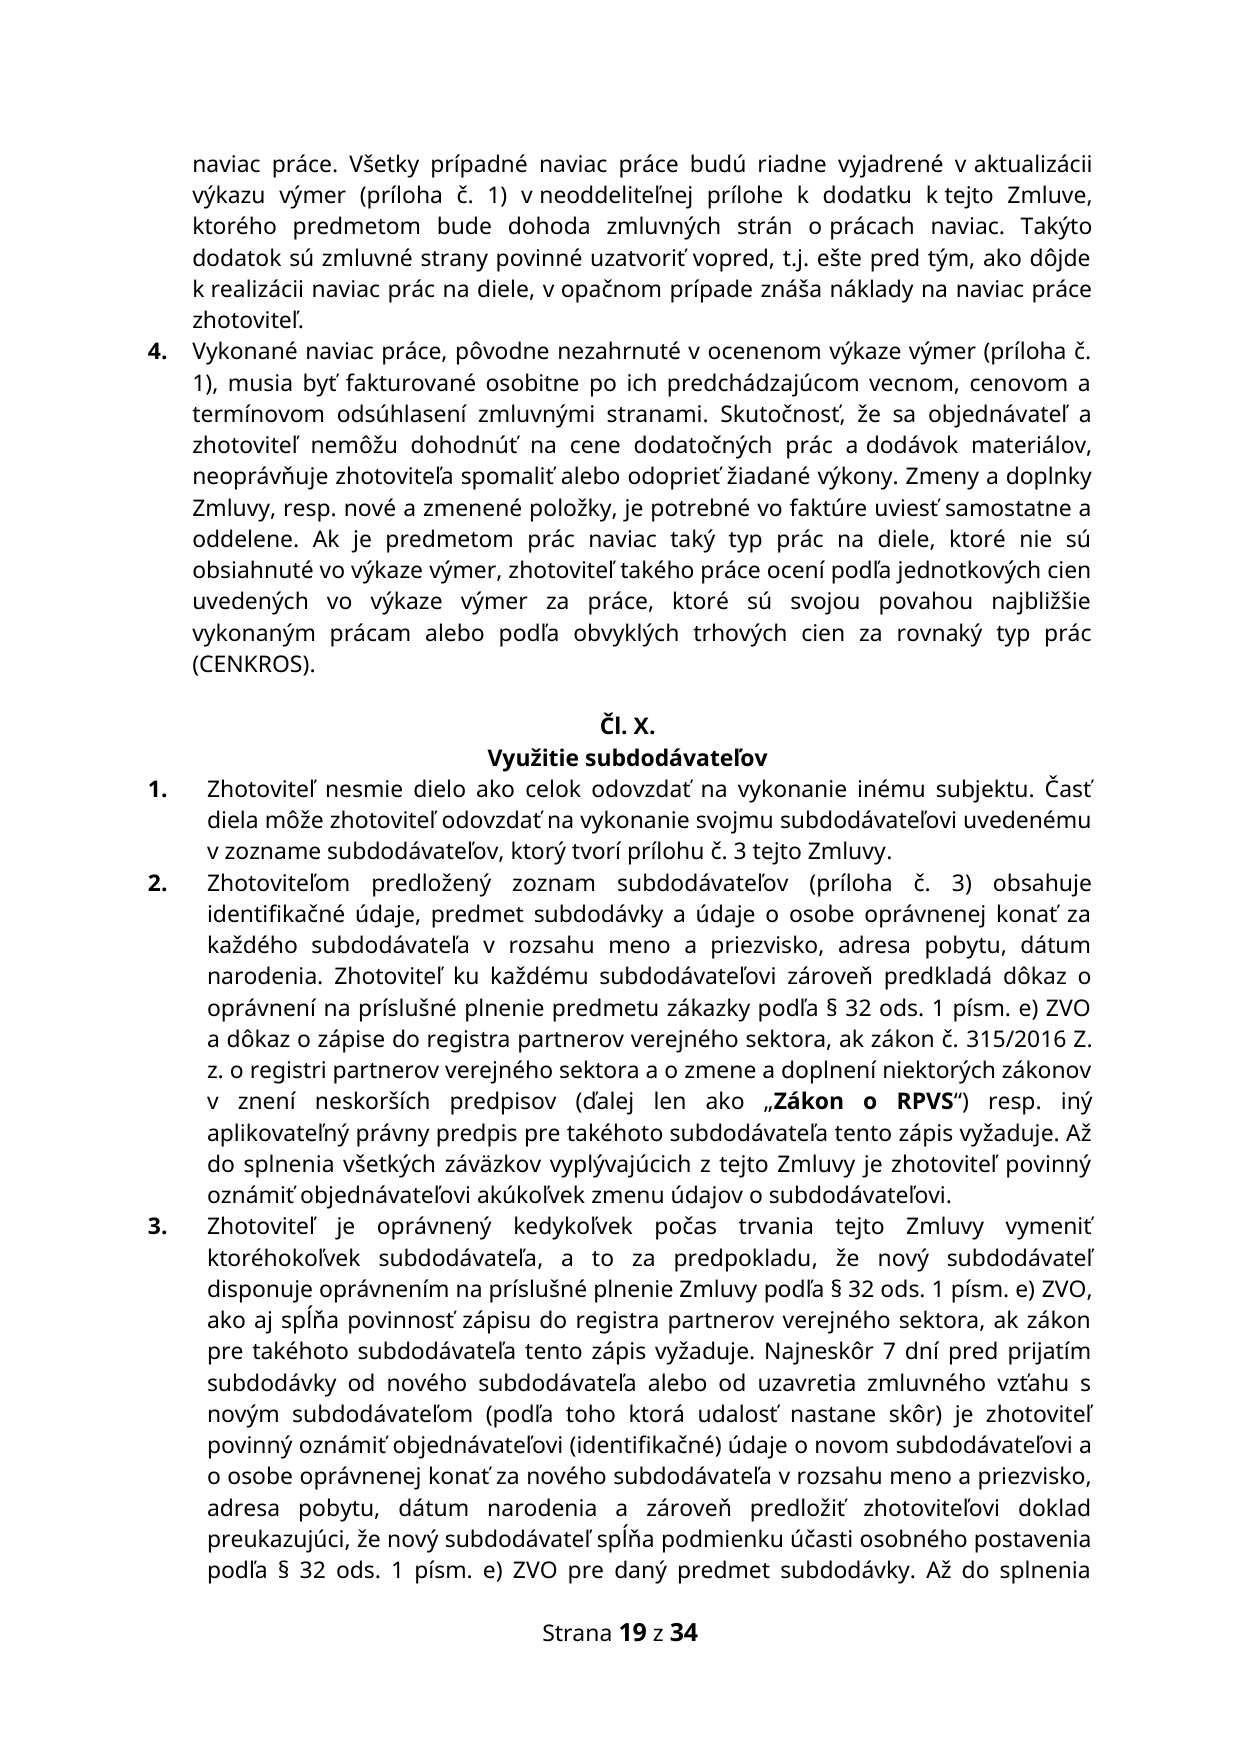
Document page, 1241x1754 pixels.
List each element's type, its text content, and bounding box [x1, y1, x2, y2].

text Čl. X. [162, 710, 1092, 741]
list Vykonané naviac práce, pôvodne nezahrnuté v ocenenom výkaze výmer (príloha č. 1), musia byť fakturované osobitne po ich predchádzajúcom vecnom, cenovom a termínovom odsúhlasení zmluvnými stranami. Skutočnosť, že sa objednávateľ a zhotoviteľ nemôžu dohodnúť na cene dodatočných prác a dodávok materiálov, neoprávňuje zhotoviteľa spomaliť alebo odoprieť žiadané výkony. Zmeny a doplnky Zmluvy, resp. nové a zmenené položky, je potrebné vo faktúre uviesť samostatne a oddelene. Ak je predmetom prác naviac taký typ prác na diele, ktoré nie sú obsiahnuté vo výkaze výmer, zhotoviteľ takého práce ocení podľa jednotkových cien uvedených vo výkaze výmer za práce, ktoré sú svojou povahou najbližšie vykonaným prácam alebo podľa obvyklých trhových cien za rovnaký typ prác (CENKROS). [148, 335, 1092, 679]
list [148, 148, 1092, 335]
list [148, 1210, 1092, 1585]
text Využitie subdodávateľov [162, 741, 1092, 773]
list Zhotoviteľ nesmie dielo ako celok odovzdať na vykonanie inému subjektu. Časť diela môže zhotoviteľ odovzdať na vykonanie svojmu subdodávateľovi uvedenému v zozname subdodávateľov, ktorý tvorí prílohu č. 3 tejto Zmluvy. [148, 773, 1092, 866]
list Zhotoviteľom predložený zoznam subdodávateľov (príloha č. 3) obsahuje identifikačné údaje, predmet subdodávky a údaje o osobe oprávnenej konať za každého subdodávateľa v rozsahu meno a priezvisko, adresa pobytu, dátum narodenia. Zhotoviteľ ku každému subdodávateľovi zároveň predkladá dôkaz o oprávnení na príslušné plnenie predmetu zákazky podľa § 32 ods. 1 písm. e) ZVO a dôkaz o zápise do registra partnerov verejného sektora, ak zákon č. 315/2016 Z. z. o registri partnerov verejného sektora a o zmene a doplnení niektorých zákonov v znení neskorších predpisov (ďalej len ako „Zákon o RPVS“) resp. iný aplikovateľný právny predpis pre takéhoto subdodávateľa tento zápis vyžaduje. Až do splnenia všetkých záväzkov vyplývajúcich z tejto Zmluvy je zhotoviteľ povinný oznámiť objednávateľovi akúkoľvek zmenu údajov o subdodávateľovi. [148, 866, 1092, 1210]
